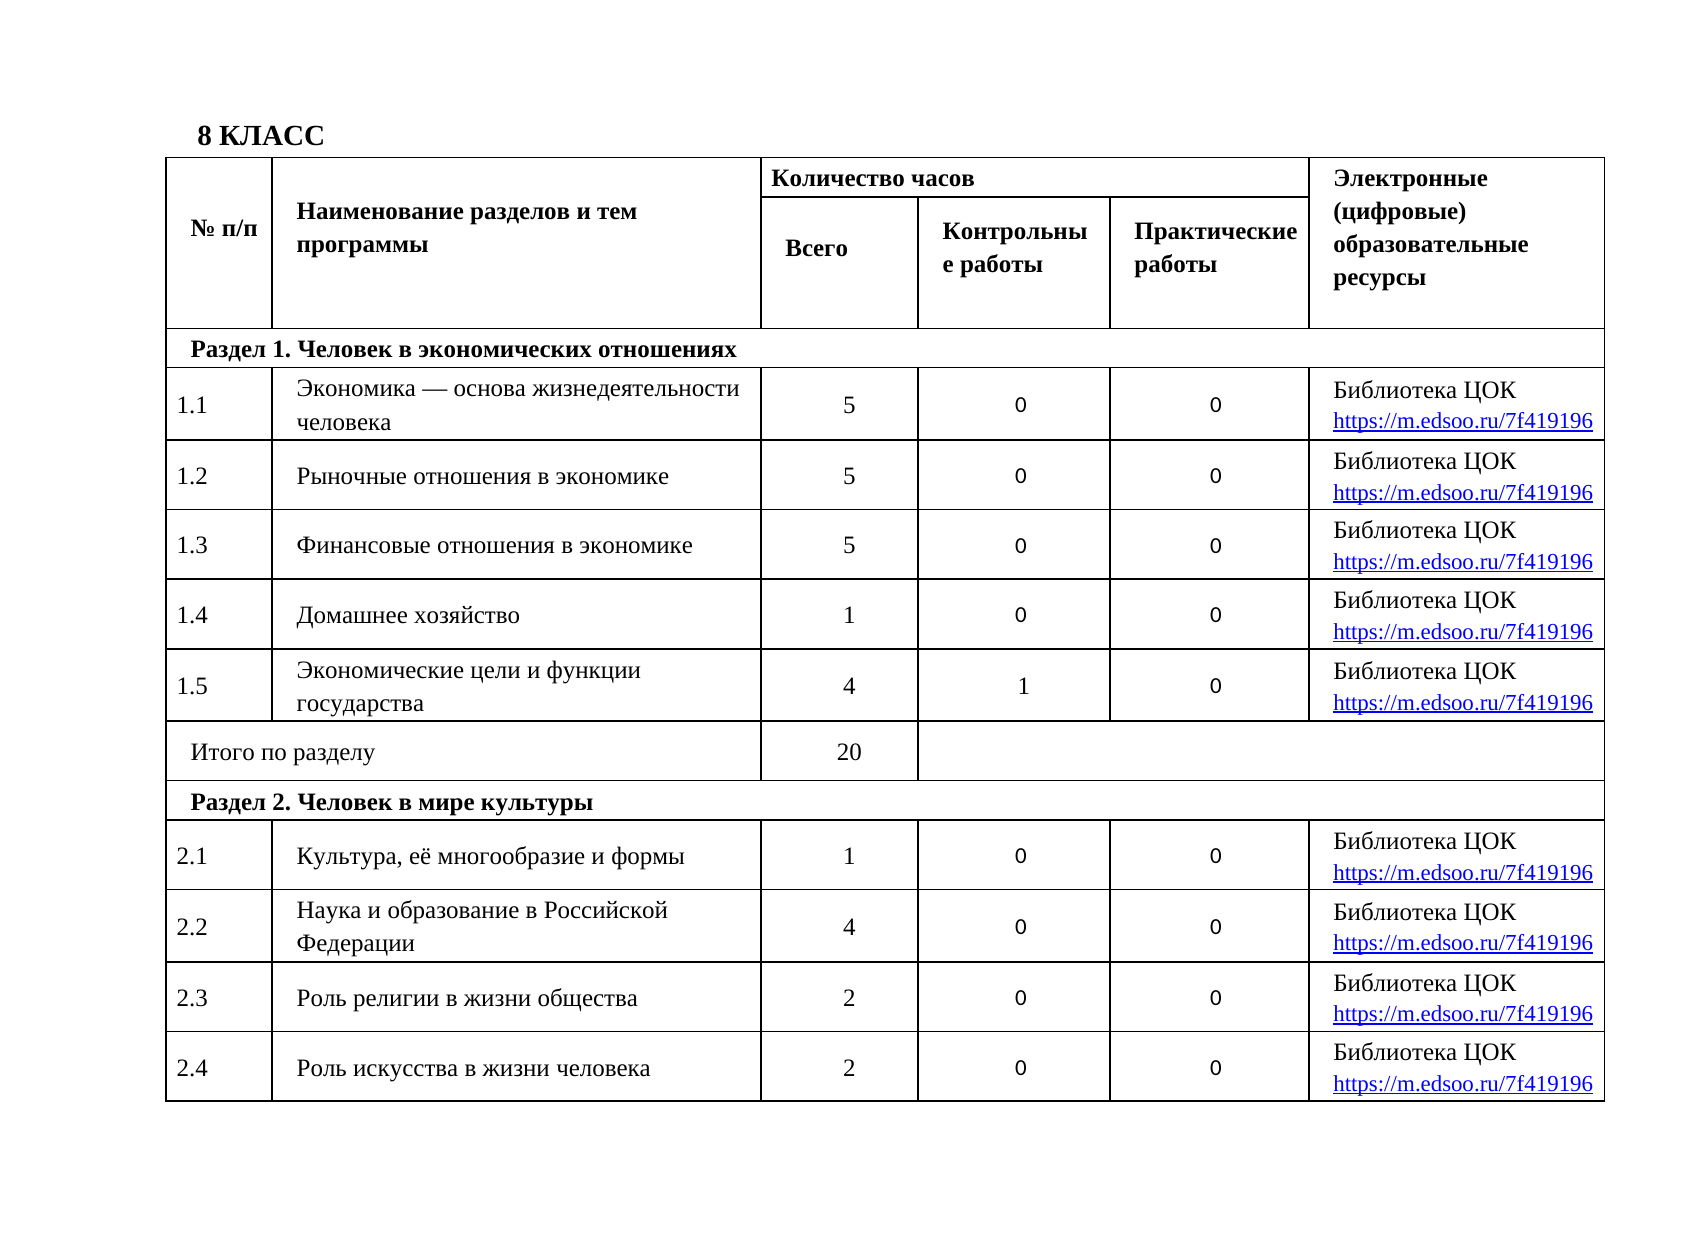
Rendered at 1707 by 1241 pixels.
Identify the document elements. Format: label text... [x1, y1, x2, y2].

table_cell 0 [919, 580, 1109, 648]
table_cell 5 [762, 441, 917, 509]
table_cell 0 [1111, 890, 1308, 961]
table_header Электронные (цифровые) образовательные ресурсы [1310, 158, 1604, 327]
table_cell Культура, её многообразие и формы [273, 821, 760, 889]
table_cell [1310, 963, 1604, 1031]
table_cell 1 [762, 580, 917, 648]
table_cell Библиотека ЦОК https://m.edsoo.ru/7f419196 [1310, 441, 1604, 509]
table_cell 0 [1111, 650, 1308, 720]
table_cell Библиотека ЦОК https://m.edsoo.ru/7f419196 [1310, 821, 1604, 889]
table_cell 0 [919, 1032, 1109, 1100]
table_cell Экономические цели и функции государства [273, 650, 760, 720]
table_header Наименование разделов и тем программы [273, 158, 760, 327]
table_cell 0 [1111, 963, 1308, 1031]
table_cell 1.4 [167, 580, 271, 648]
table_cell 2 [762, 1032, 917, 1100]
table_cell 0 [919, 441, 1109, 509]
table_cell 2.2 [167, 890, 271, 961]
table_cell 0 [919, 510, 1109, 578]
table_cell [1310, 1032, 1604, 1100]
table_cell 2 [762, 963, 917, 1031]
table_header № п/п [167, 158, 271, 327]
table_cell Библиотека ЦОК https://m.edsoo.ru/7f419196 [1310, 368, 1604, 439]
table_cell Рыночные отношения в экономике [273, 441, 760, 509]
table_cell 1.1 [167, 368, 271, 439]
table_cell 2.3 [167, 963, 271, 1031]
table_cell 0 [919, 368, 1109, 439]
table_cell Библиотека ЦОК https://m.edsoo.ru/7f419196 [1310, 510, 1604, 578]
table_cell Библиотека ЦОК https://m.edsoo.ru/7f419196 [1310, 580, 1604, 648]
table_cell 1.3 [167, 510, 271, 578]
table_cell 4 [762, 890, 917, 961]
table_cell 4 [762, 650, 917, 720]
table_cell Практические работы [1111, 198, 1308, 327]
table_cell Роль религии в жизни общества [273, 963, 760, 1031]
table_cell Контрольные работы [919, 198, 1109, 327]
text 8 КЛАСС [190, 118, 1618, 152]
table_cell Итого по разделу [167, 722, 760, 780]
table_cell 0 [1111, 1032, 1308, 1100]
table_cell 1 [762, 821, 917, 889]
table_cell Всего [762, 198, 917, 327]
table_cell 0 [919, 821, 1109, 889]
table_cell 2.1 [167, 821, 271, 889]
table_cell 0 [919, 890, 1109, 961]
table_cell Библиотека ЦОК https://m.edsoo.ru/7f419196 [1310, 650, 1604, 720]
table_cell 5 [762, 510, 917, 578]
table_header Количество часов [762, 158, 1308, 196]
table_cell 2.4 [167, 1032, 271, 1100]
table_cell 0 [919, 963, 1109, 1031]
table_cell Библиотека ЦОК https://m.edsoo.ru/7f419196 [1310, 890, 1604, 961]
table_cell Роль искусства в жизни человека [273, 1032, 760, 1100]
table_cell Наука и образование в Российской Федерации [273, 890, 760, 961]
table_cell 1 [919, 650, 1109, 720]
table_cell 0 [1111, 441, 1308, 509]
table_cell [919, 722, 1604, 780]
table_cell Финансовые отношения в экономике [273, 510, 760, 578]
table_cell 0 [1111, 368, 1308, 439]
table_cell Домашнее хозяйство [273, 580, 760, 648]
table_cell 0 [1111, 821, 1308, 889]
table_cell 0 [1111, 510, 1308, 578]
table_cell 1.5 [167, 650, 271, 720]
table_cell 20 [762, 722, 917, 780]
table_cell Раздел 1. Человек в экономических отношениях [167, 329, 1604, 367]
table_cell 5 [762, 368, 917, 439]
table_cell 1.2 [167, 441, 271, 509]
table_cell 0 [1111, 580, 1308, 648]
table_cell Раздел 2. Человек в мире культуры [167, 781, 1604, 819]
table_cell Экономика — основа жизнедеятельности человека [273, 368, 760, 439]
